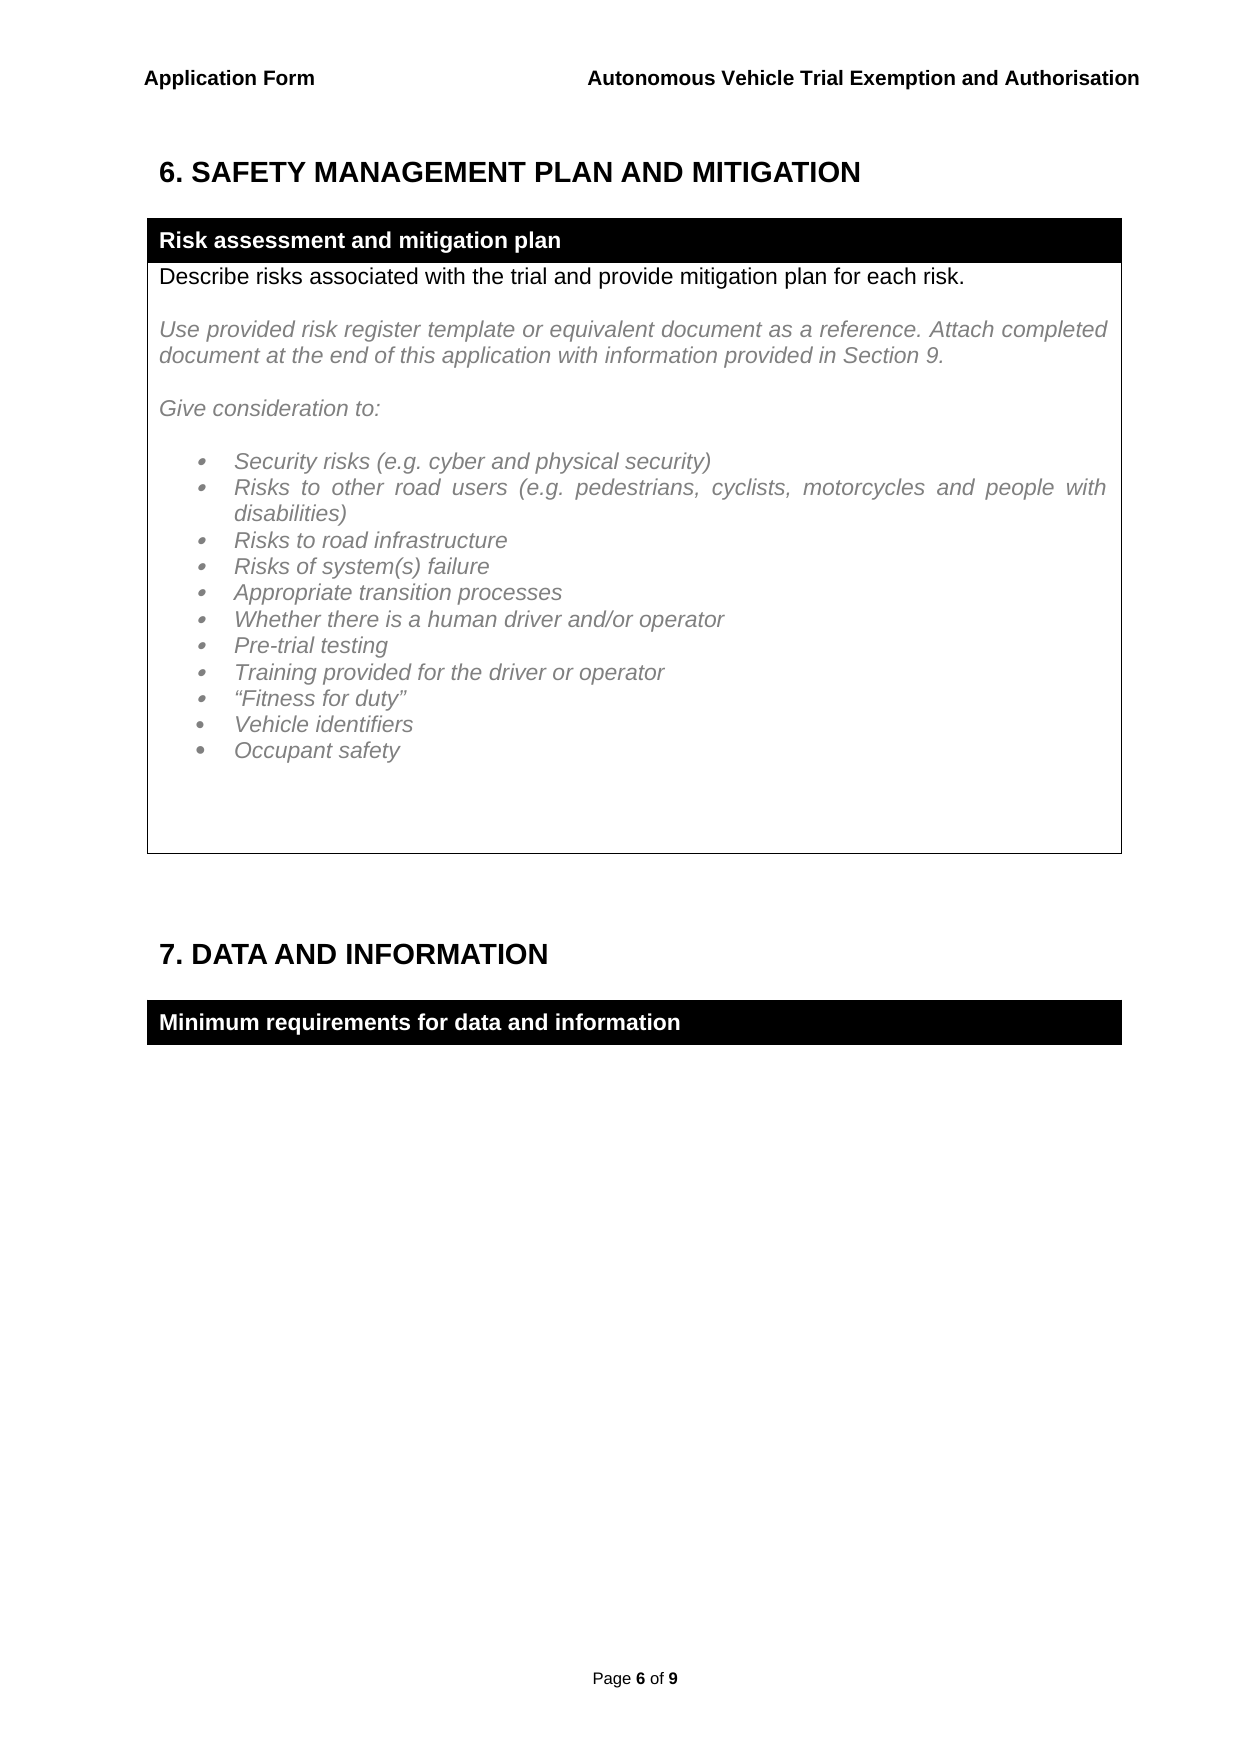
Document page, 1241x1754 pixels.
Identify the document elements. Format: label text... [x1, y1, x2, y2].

table_header 7. DATA AND INFORMATION [148, 933, 1121, 999]
table_cell Risk assessment and mitigation plan [148, 218, 1121, 262]
table_cell Minimum requirements for data and information [148, 1000, 1121, 1044]
table_header 6. SAFETY MANAGEMENT PLAN AND MITIGATION [148, 151, 1121, 218]
